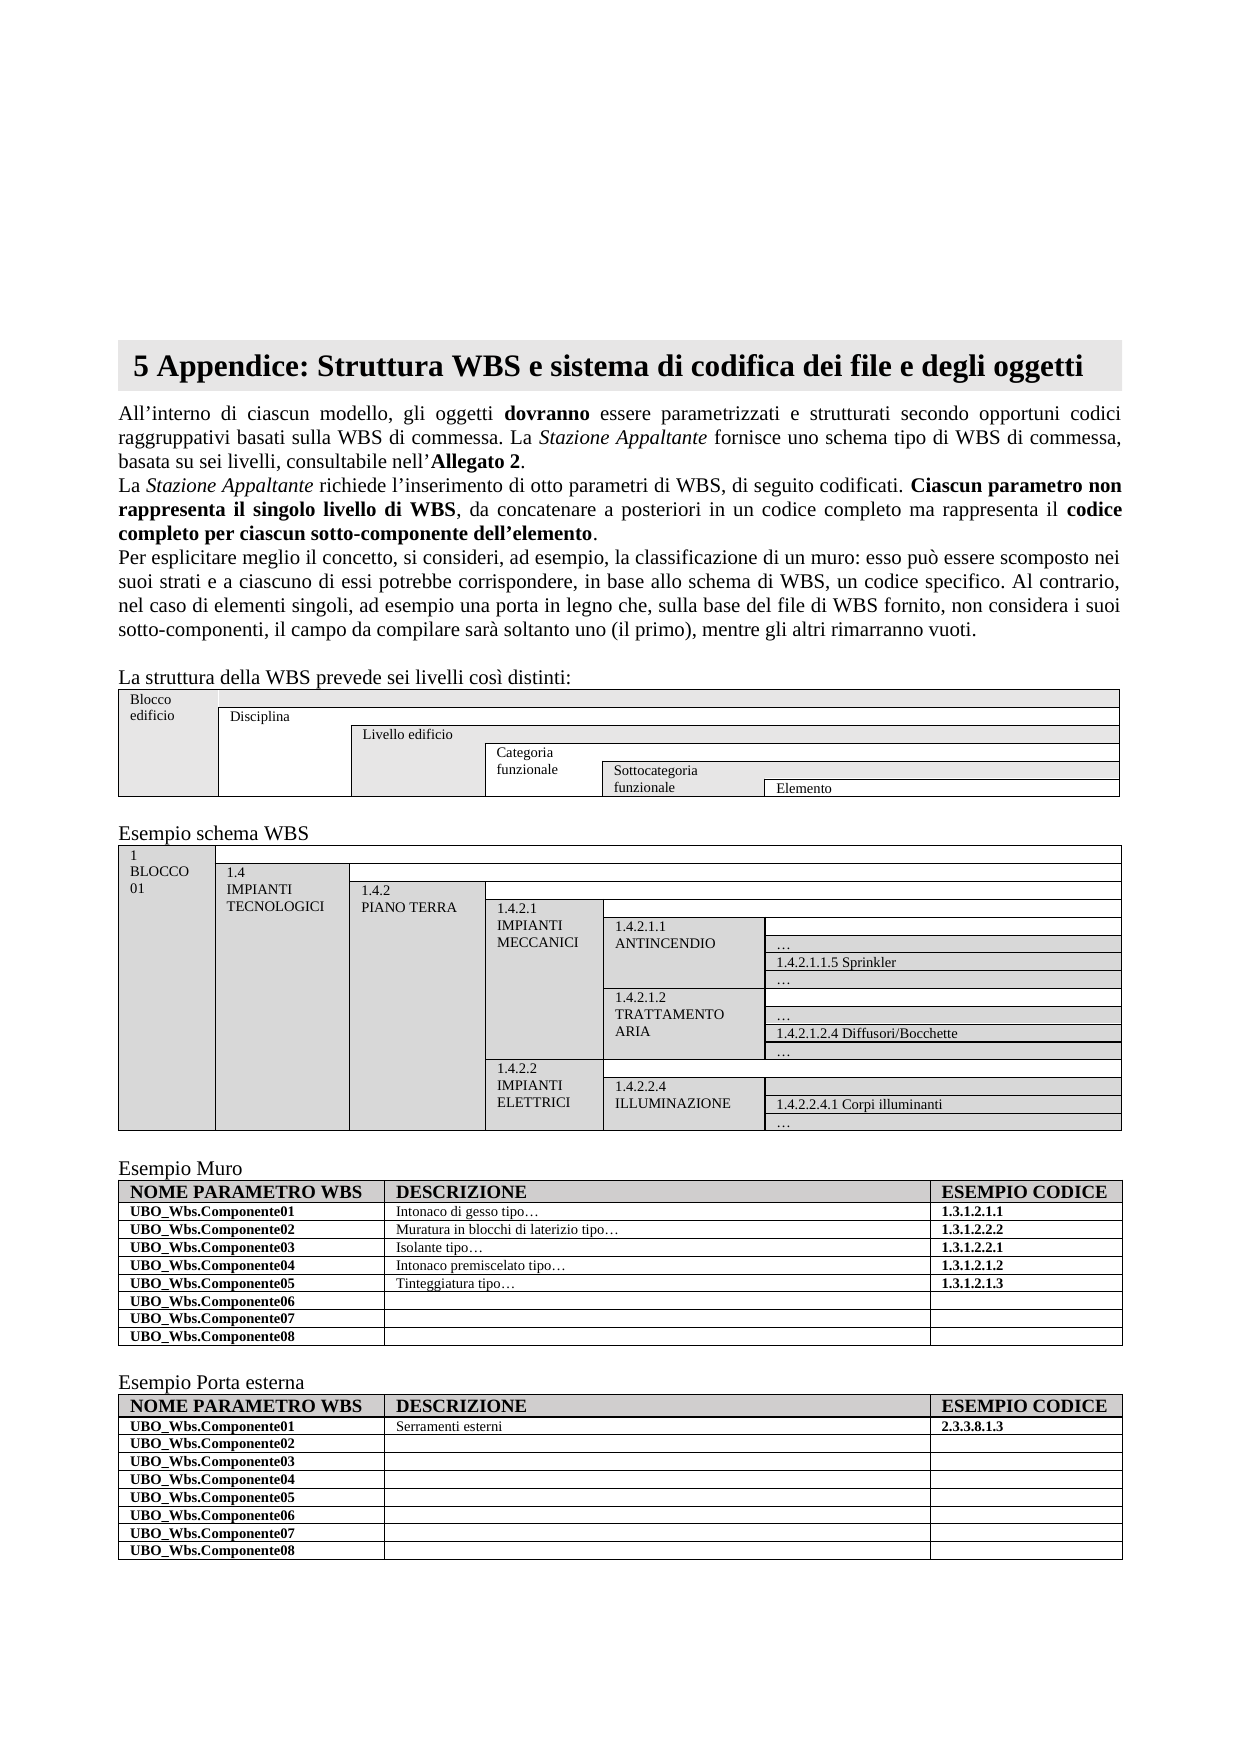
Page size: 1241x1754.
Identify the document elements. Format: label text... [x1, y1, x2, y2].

table_cell UBO_Wbs.Componente05 [119, 1489, 384, 1506]
table_cell [604, 1060, 1121, 1077]
text Esempio Porta esterna [118, 1370, 1122, 1394]
table_cell … [766, 1007, 1121, 1023]
table_cell [485, 726, 1119, 743]
table_cell Intonaco di gesso tipo… [385, 1203, 930, 1220]
table_cell [931, 1507, 1122, 1523]
table_cell UBO_Wbs.Componente03 [119, 1453, 384, 1470]
table_cell UBO_Wbs.Componente01 [119, 1203, 384, 1220]
text Esempio schema WBS [118, 821, 1122, 845]
table_cell 1.3.1.2.1.2 [931, 1257, 1122, 1273]
table_cell Isolante tipo… [385, 1239, 930, 1256]
table_cell Sottocategoria funzionale [603, 762, 765, 796]
table_cell [604, 900, 1121, 917]
table_cell 1.4.2.2.4.1 Corpi illuminanti [766, 1096, 1121, 1113]
table_cell UBO_Wbs.Componente02 [119, 1435, 384, 1452]
text Per esplicitare meglio il concetto, si consideri, ad esempio, la classificazione di un muro: esso può essere scomposto nei suoi strati e a ciascuno di essi potrebbe corrispondere, in base allo schema di WBS, un codice specifico. Al contrario, nel caso di elementi singoli, ad esempio una porta in legno che, sulla base del file di WBS fornito, non considera i suoi sotto-componenti, il campo da compilare sarà soltanto uno (il primo), mentre gli altri rimarranno vuoti. [118, 545, 1122, 641]
table_cell [931, 1542, 1122, 1559]
table_header NOME PARAMETRO WBS [119, 1395, 384, 1416]
table_cell UBO_Wbs.Componente04 [119, 1471, 384, 1488]
table_cell [931, 1328, 1122, 1345]
text Esempio Muro [118, 1156, 1122, 1179]
table_cell UBO_Wbs.Componente01 [119, 1418, 384, 1434]
table_cell [766, 1078, 1121, 1095]
table_cell [385, 1328, 930, 1345]
table_header [219, 690, 1119, 707]
table_cell [931, 1489, 1122, 1506]
table_cell Disciplina [219, 708, 351, 796]
table_cell [766, 918, 1121, 934]
table_header ESEMPIO CODICE [931, 1181, 1122, 1202]
table_cell 1.4.2.1.1 ANTINCENDIO [604, 918, 764, 988]
table_cell [766, 989, 1121, 1006]
table_cell [931, 1435, 1122, 1452]
table_cell UBO_Wbs.Componente04 [119, 1257, 384, 1273]
table_cell … [766, 971, 1121, 988]
text La Stazione Appaltante richiede l’inserimento di otto parametri di WBS, di seguito codificati. Ciascun parametro non rappresenta il singolo livello di WBS, da concatenare a posteriori in un codice completo ma rappresenta il codice completo per ciascun sotto-componente dell’elemento. [118, 473, 1122, 545]
table_cell [931, 1471, 1122, 1488]
table_cell 1.4 IMPIANTI TECNOLOGICI [216, 864, 349, 1130]
table_cell Elemento [765, 780, 1119, 796]
text All’interno di ciascun modello, gli oggetti dovranno essere parametrizzati e strutturati secondo opportuni codici raggruppativi basati sulla WBS di commessa. La Stazione Appaltante fornisce uno schema tipo di WBS di commessa, basata su sei livelli, consultabile nell’Allegato 2. [118, 401, 1122, 473]
table_cell Tinteggiatura tipo… [385, 1275, 930, 1291]
table_cell [931, 1453, 1122, 1470]
table_cell Muratura in blocchi di laterizio tipo… [385, 1221, 930, 1238]
table_cell UBO_Wbs.Componente02 [119, 1221, 384, 1238]
table_cell [602, 744, 1119, 761]
table_cell [385, 1292, 930, 1309]
table_cell [385, 1310, 930, 1327]
table_cell UBO_Wbs.Componente03 [119, 1239, 384, 1256]
table_cell [931, 1310, 1122, 1327]
table_cell UBO_Wbs.Componente06 [119, 1507, 384, 1523]
text La struttura della WBS prevede sei livelli così distinti: [118, 665, 1122, 689]
table_cell UBO_Wbs.Componente07 [119, 1310, 384, 1327]
table_header Blocco edificio [119, 690, 218, 796]
table_header [216, 846, 1121, 863]
table_cell [385, 1489, 930, 1506]
table_cell 1.4.2.1.2.4 Diffusori/Bocchette [766, 1025, 1121, 1041]
table_cell [385, 1507, 930, 1523]
table_header DESCRIZIONE [385, 1181, 930, 1202]
table_header 1 BLOCCO 01 [119, 846, 215, 1130]
table_cell 1.3.1.2.2.1 [931, 1239, 1122, 1256]
table_cell Livello edificio [352, 726, 485, 796]
table_cell [486, 882, 1121, 899]
table_cell 1.3.1.2.1.3 [931, 1275, 1122, 1291]
table_cell UBO_Wbs.Componente08 [119, 1542, 384, 1559]
table_cell [385, 1435, 930, 1452]
table_cell … [766, 1114, 1121, 1130]
table_cell [385, 1524, 930, 1541]
table_cell 1.4.2.2.4 ILLUMINAZIONE [604, 1078, 764, 1130]
table_cell [931, 1292, 1122, 1309]
table_cell [385, 1471, 930, 1488]
table_cell 1.3.1.2.1.1 [931, 1203, 1122, 1220]
table_cell … [766, 936, 1121, 952]
table_cell UBO_Wbs.Componente05 [119, 1275, 384, 1291]
table_cell Categoria funzionale [486, 744, 602, 796]
table_cell [765, 762, 1119, 778]
table_cell UBO_Wbs.Componente06 [119, 1292, 384, 1309]
table_cell [350, 864, 1121, 881]
table_cell Intonaco premiscelato tipo… [385, 1257, 930, 1273]
table_cell 2.3.3.8.1.3 [931, 1418, 1122, 1434]
table_cell … [766, 1043, 1121, 1059]
table_cell [385, 1453, 930, 1470]
table_cell 1.4.2.1.2 TRATTAMENTO ARIA [604, 989, 764, 1059]
table_cell UBO_Wbs.Componente07 [119, 1524, 384, 1541]
table_cell 1.4.2.1.1.5 Sprinkler [766, 953, 1121, 970]
table_cell [351, 708, 1119, 725]
table_header ESEMPIO CODICE [931, 1395, 1122, 1416]
table_header NOME PARAMETRO WBS [119, 1181, 384, 1202]
table_header DESCRIZIONE [385, 1395, 930, 1416]
table_cell UBO_Wbs.Componente08 [119, 1328, 384, 1345]
table_cell [385, 1542, 930, 1559]
table_cell 1.3.1.2.2.2 [931, 1221, 1122, 1238]
table_cell 1.4.2.1 IMPIANTI MECCANICI [486, 900, 603, 1059]
table_cell [931, 1524, 1122, 1541]
table_cell 1.4.2 PIANO TERRA [350, 882, 485, 1130]
table_cell Serramenti esterni [385, 1418, 930, 1434]
table_cell 1.4.2.2 IMPIANTI ELETTRICI [486, 1060, 603, 1130]
